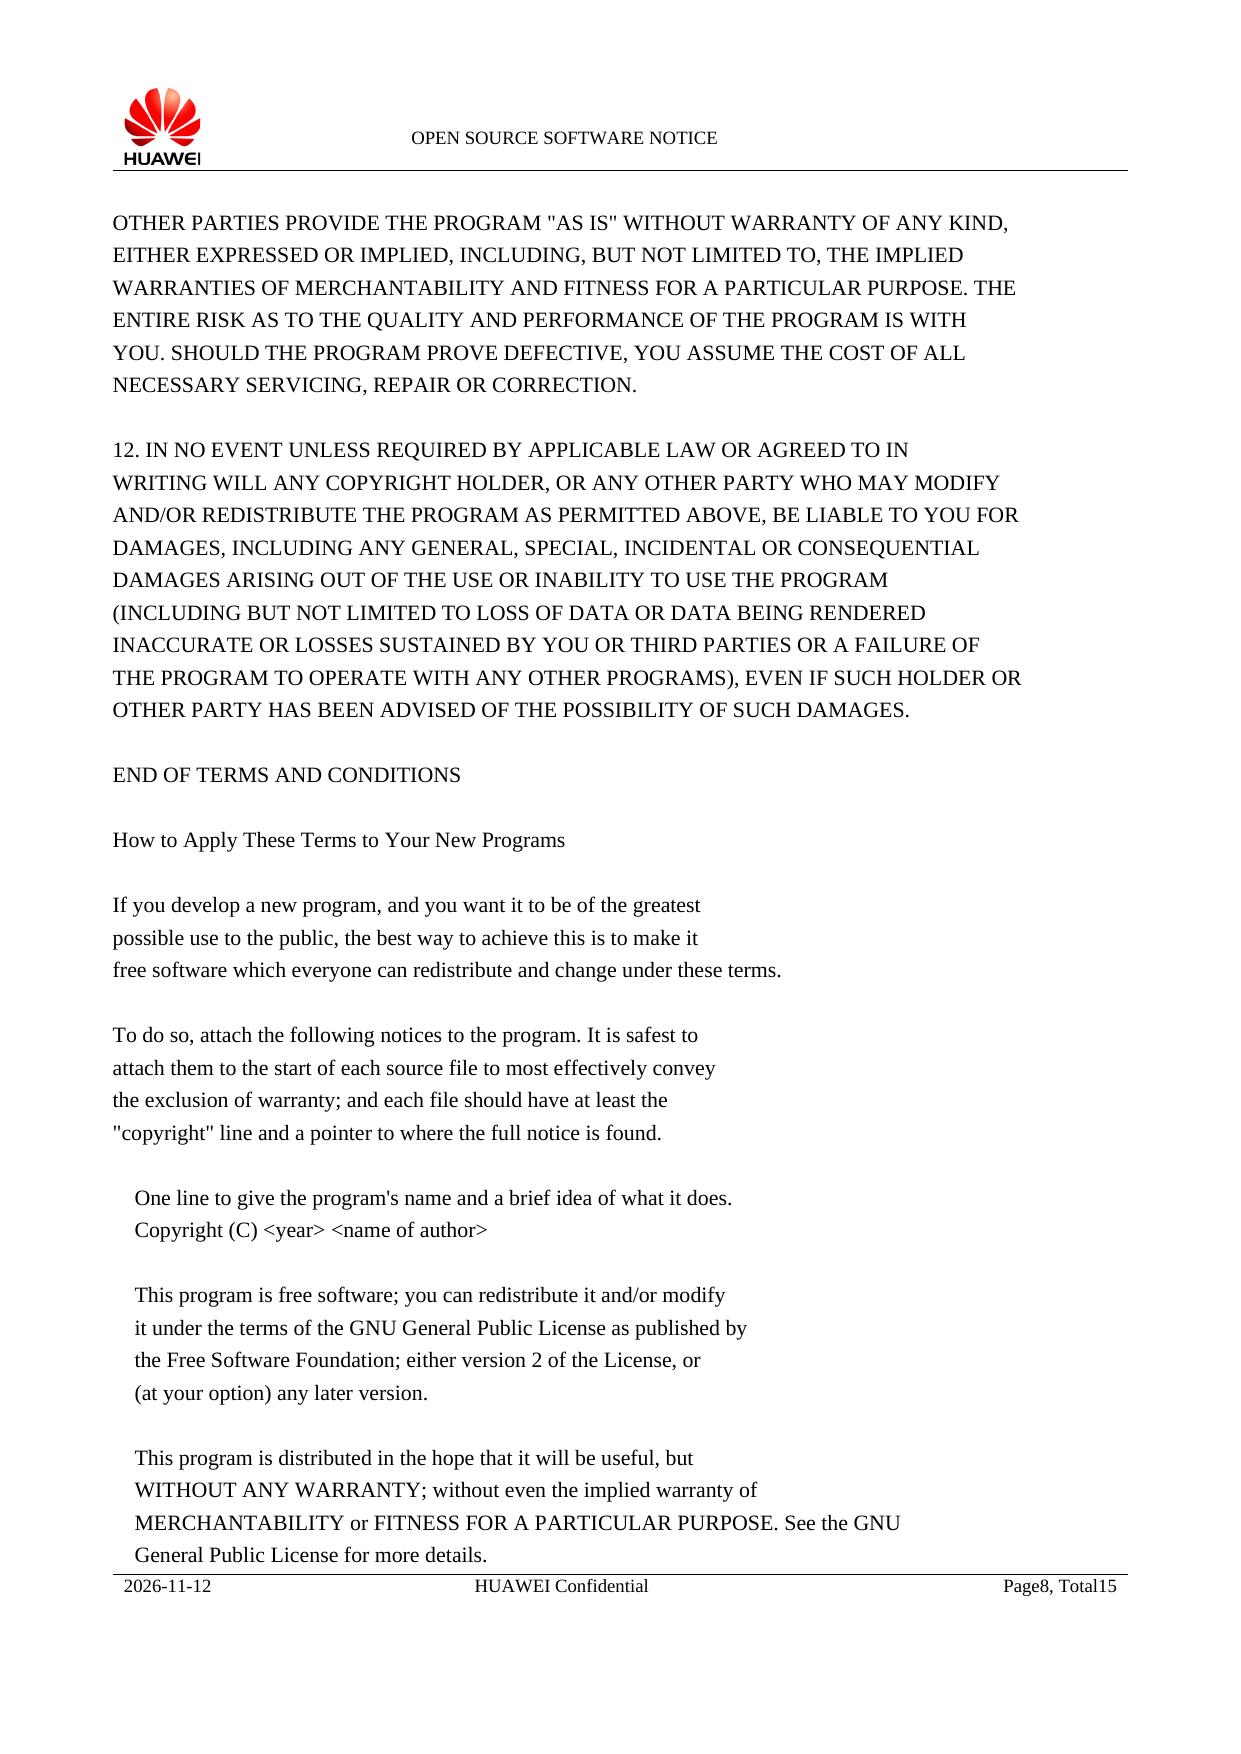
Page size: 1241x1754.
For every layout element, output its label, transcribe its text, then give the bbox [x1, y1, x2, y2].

picture [124, 88, 201, 165]
